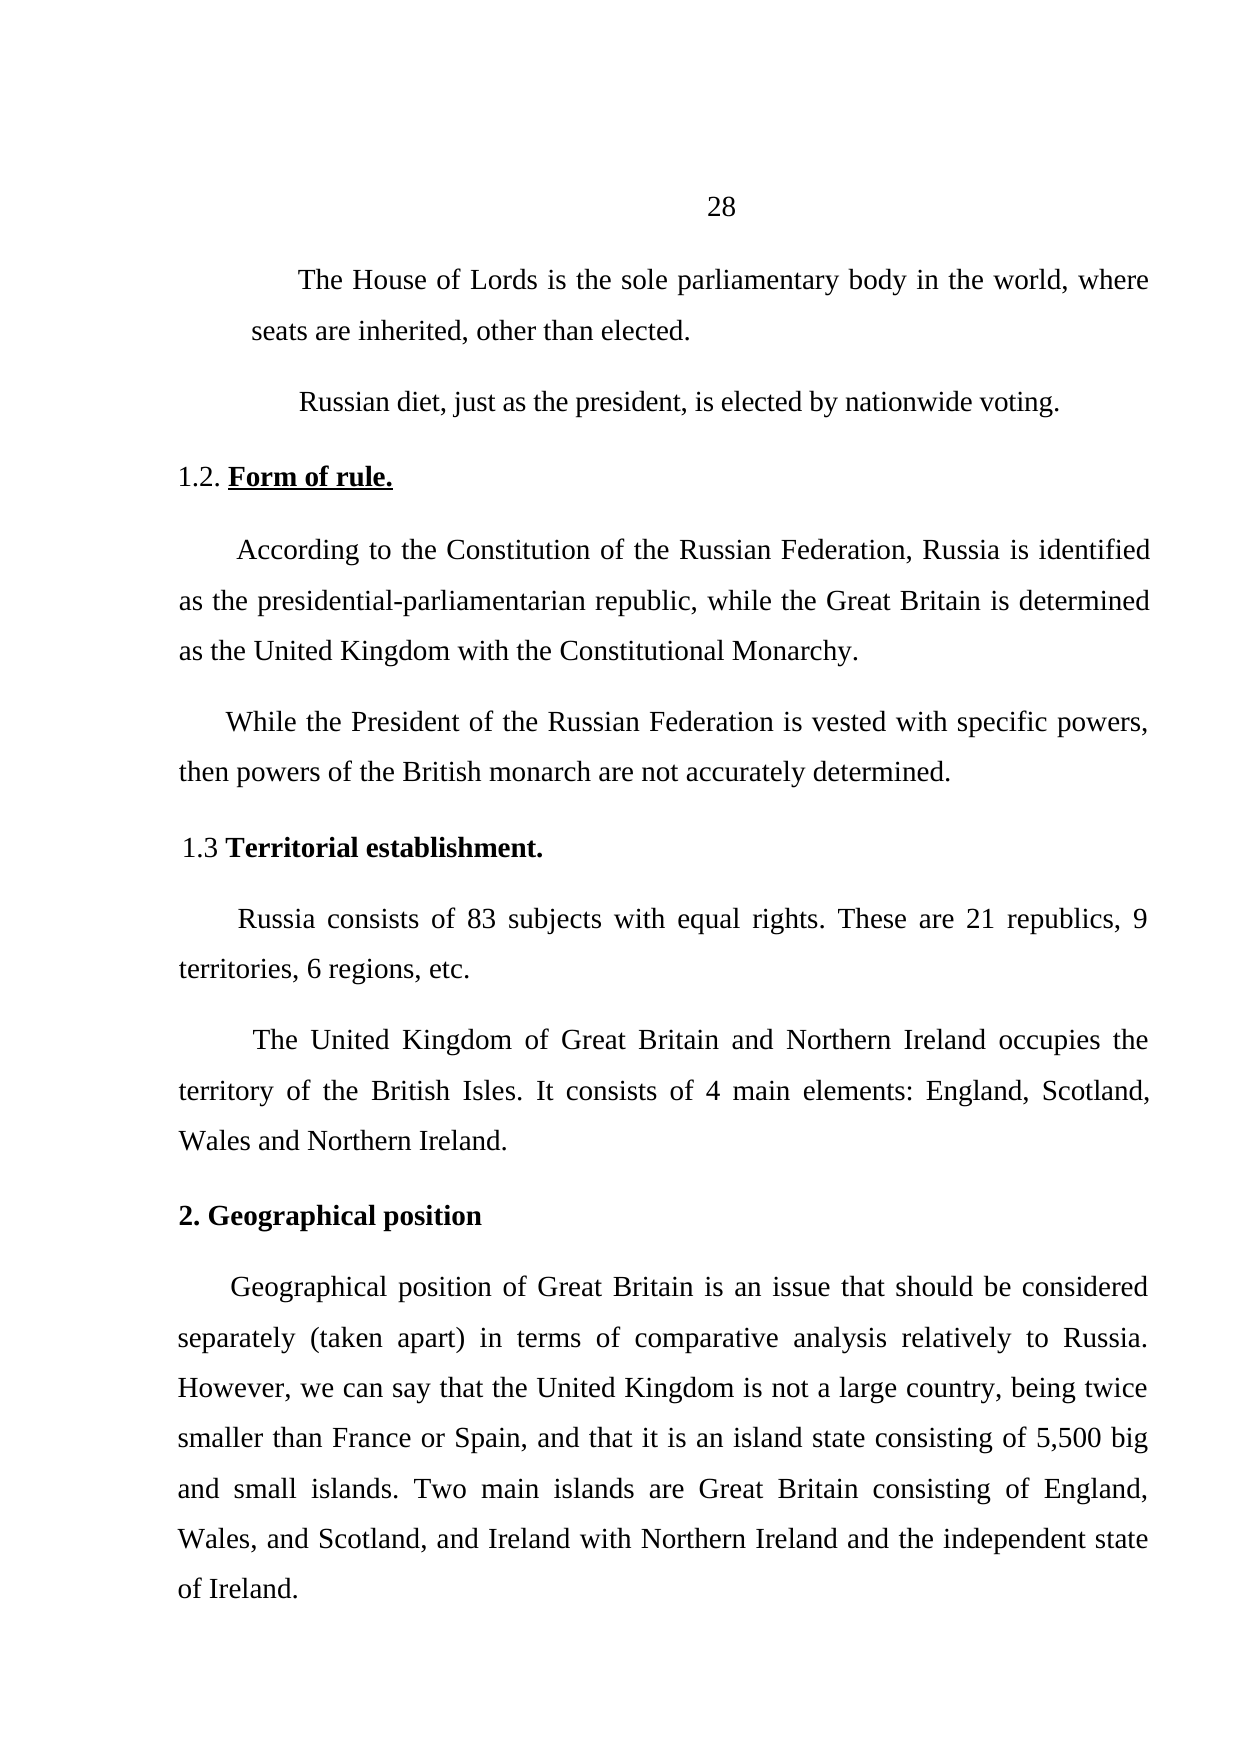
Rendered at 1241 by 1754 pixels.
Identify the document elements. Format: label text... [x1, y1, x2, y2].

text Geographical position of Great Britain is an issue that should be considered separately (taken apart) in terms of comparative analysis relatively to Russia. However, we can say that the United Kingdom is not a large country, being twice smaller than France or Spain, and that it is an island state consisting of 5,500 big and small islands. Two main islands are Great Britain consisting of England, Wales, and Scotland, and Ireland with Northern Ireland and the independent state of Ireland. [177, 1269, 1149, 1605]
text According to the Constitution of the Russian Federation, Russia is identified as the presidential-parliamentarian republic, while the Great Britain is determined as the United Kingdom with the Constitutional Monarchy. [179, 532, 1151, 667]
text 28 [295, 189, 1148, 223]
text Russian diet, just as the president, is elected by nationwide voting. [299, 384, 1151, 417]
text While the President of the Russian Federation is vested with specific powers, then powers of the British monarch are not accurately determined. [179, 704, 1150, 788]
text 2. Geographical position [178, 1198, 1152, 1232]
text Russia consists of 83 subjects with equal rights. These are 21 republics, 9 territories, 6 regions, etc. [179, 901, 1150, 985]
text 1.2. Form of rule. [177, 459, 1152, 493]
text 1.3 Territorial establishment. [182, 830, 1152, 863]
text The United Kingdom of Great Britain and Northern Ireland occupies the territory of the British Isles. It consists of 4 main elements: England, Scotland, Wales and Northern Ireland. [178, 1022, 1151, 1157]
text The House of Lords is the sole parliamentary body in the world, where seats are inherited, other than elected. [251, 262, 1151, 346]
